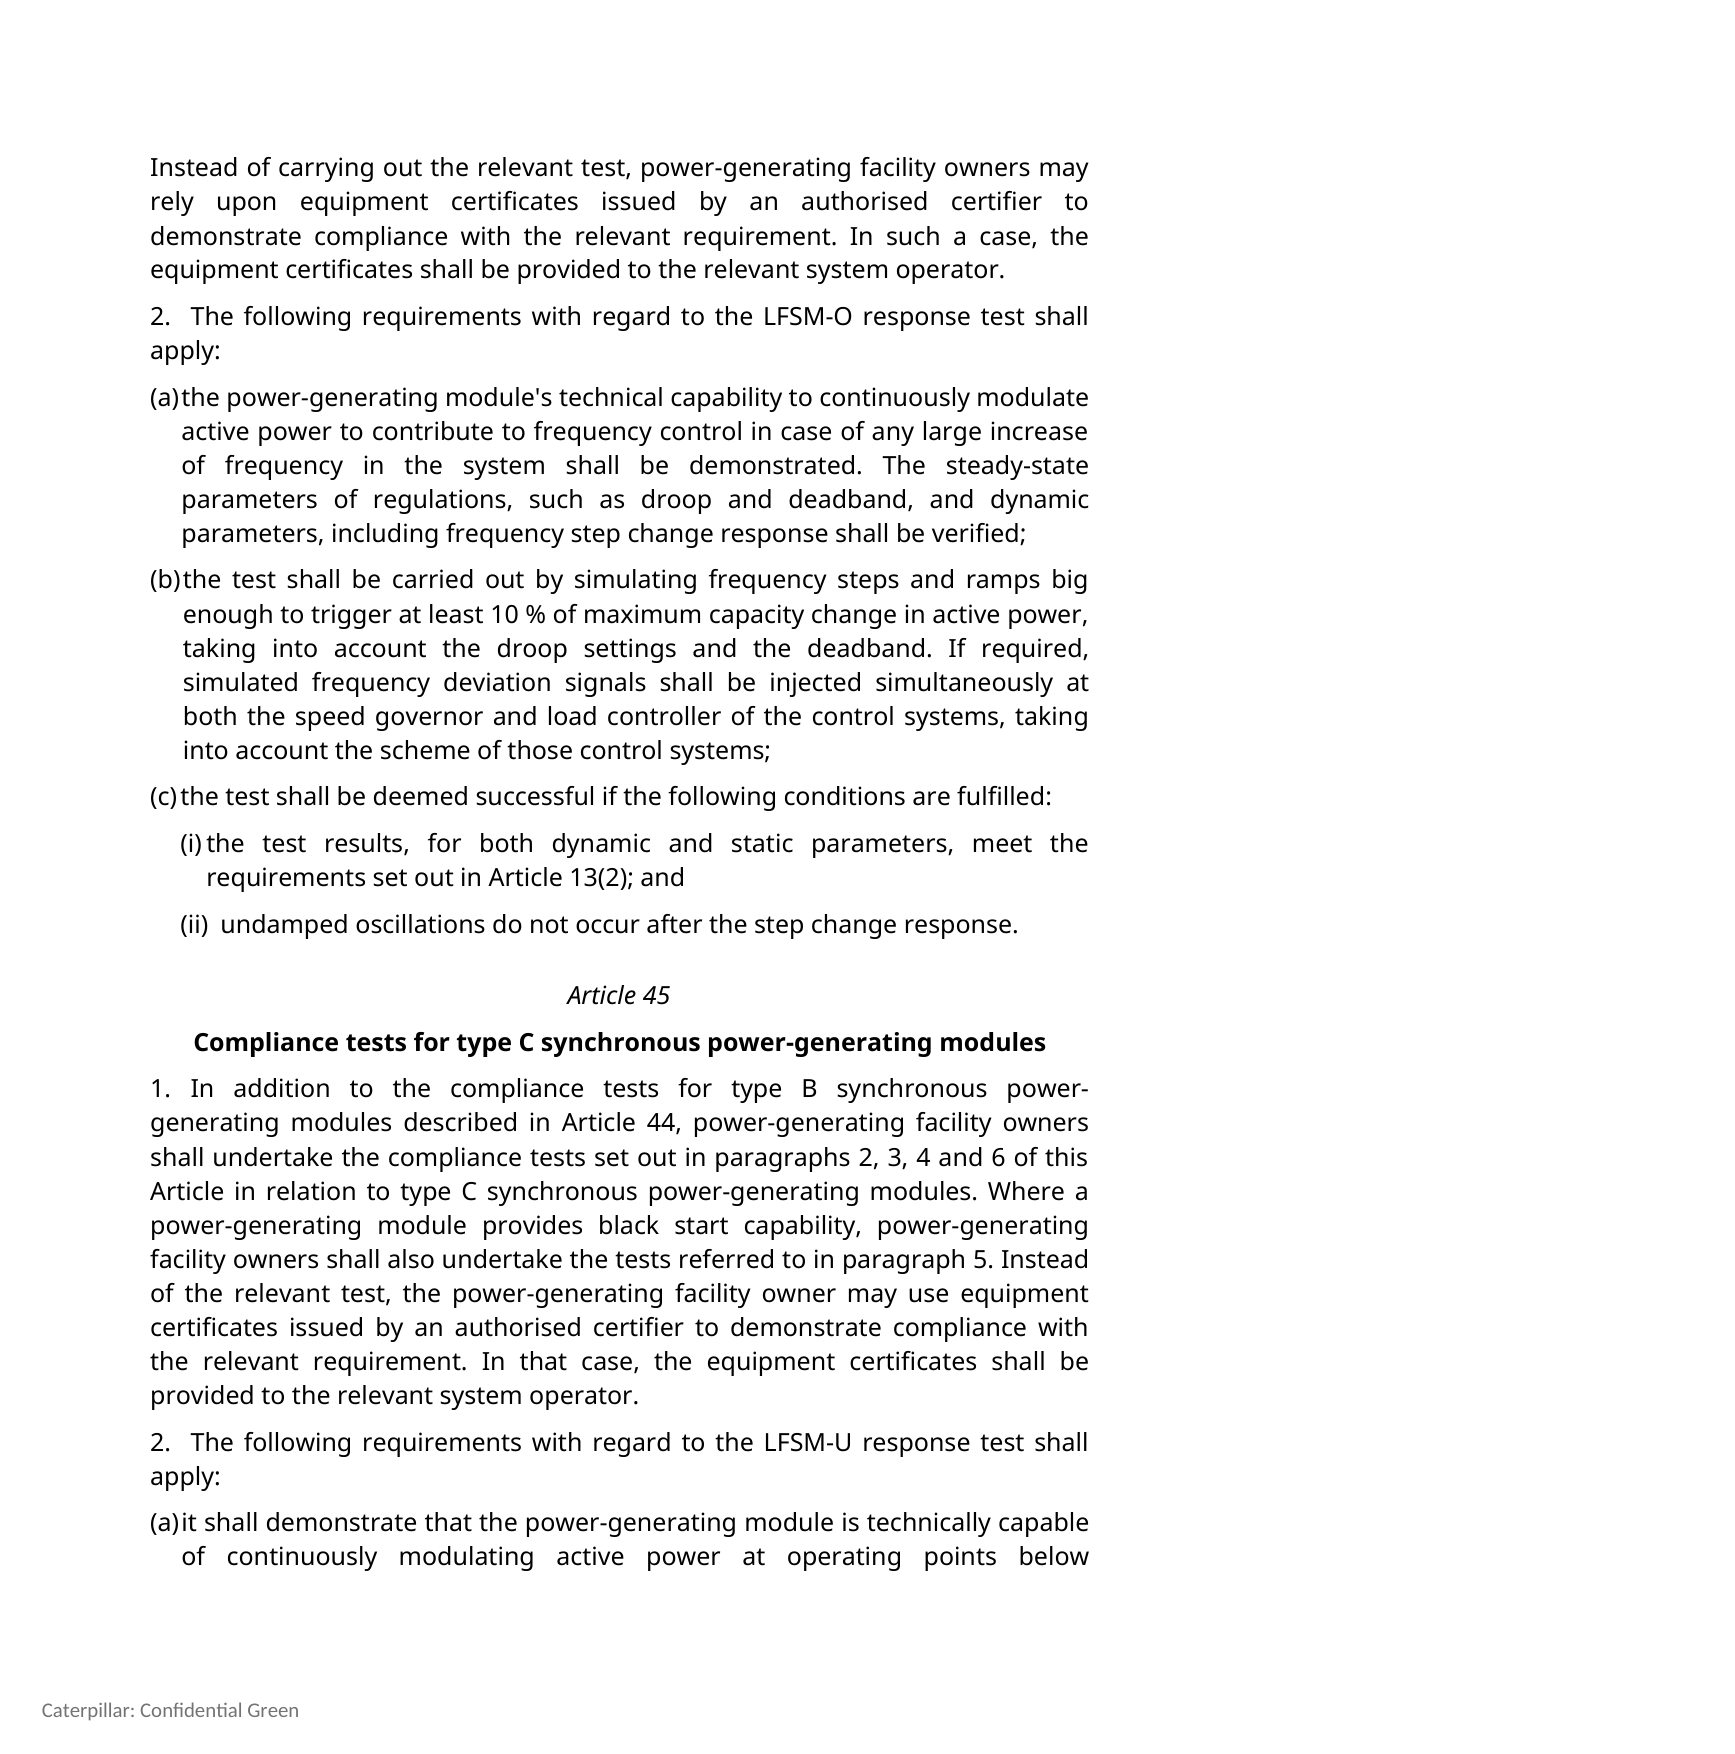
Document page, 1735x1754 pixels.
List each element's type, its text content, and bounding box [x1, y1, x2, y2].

table_header (a) [150, 367, 181, 550]
text 1. In addition to the compliance tests for type B synchronous power-generating modules described in Article 44, power-generating facility owners shall undertake the compliance tests set out in paragraphs 2, 3, 4 and 6 of this Article in relation to type C synchronous power-generating modules. Where a power-generating module provides black start capability, power-generating facility owners shall also undertake the tests referred to in paragraph 5. Instead of the relevant test, the power-generating facility owner may use equipment certificates issued by an authorised certifier to demonstrate compliance with the relevant requirement. In that case, the equipment certificates shall be provided to the relevant system operator. [150, 1071, 1090, 1412]
table_header (a) [150, 1492, 181, 1573]
text Instead of carrying out the relevant test, power-generating facility owners may rely upon equipment certificates issued by an authorised certifier to demonstrate compliance with the relevant requirement. In such a case, the equipment certificates shall be provided to the relevant system operator. [150, 150, 1090, 286]
table_header (b) [150, 550, 183, 767]
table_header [181, 1492, 1090, 1573]
table_header the power-generating module's technical capability to continuously modulate active power to contribute to frequency control in case of any large increase of frequency in the system shall be demonstrated. The steady-state parameters of regulations, such as droop and deadband, and dynamic parameters, including frequency step change response shall be verified; [181, 367, 1090, 550]
text 2. The following requirements with regard to the LFSM-U response test shall apply: [150, 1424, 1090, 1492]
text 2. The following requirements with regard to the LFSM-O response test shall apply: [150, 299, 1090, 367]
table_header (c) [150, 767, 180, 940]
text Article 45 [150, 978, 1090, 1012]
text Compliance tests for type C synchronous power-generating modules [150, 1024, 1090, 1058]
table_header the test shall be carried out by simulating frequency steps and ramps big enough to trigger at least 10 % of maximum capacity change in active power, taking into account the droop settings and the deadband. If required, simulated frequency deviation signals shall be injected simultaneously at both the speed governor and load controller of the control systems, taking into account the scheme of those control systems; [183, 550, 1090, 767]
table_header the test shall be deemed successful if the following conditions are fulfilled: [180, 767, 1090, 940]
